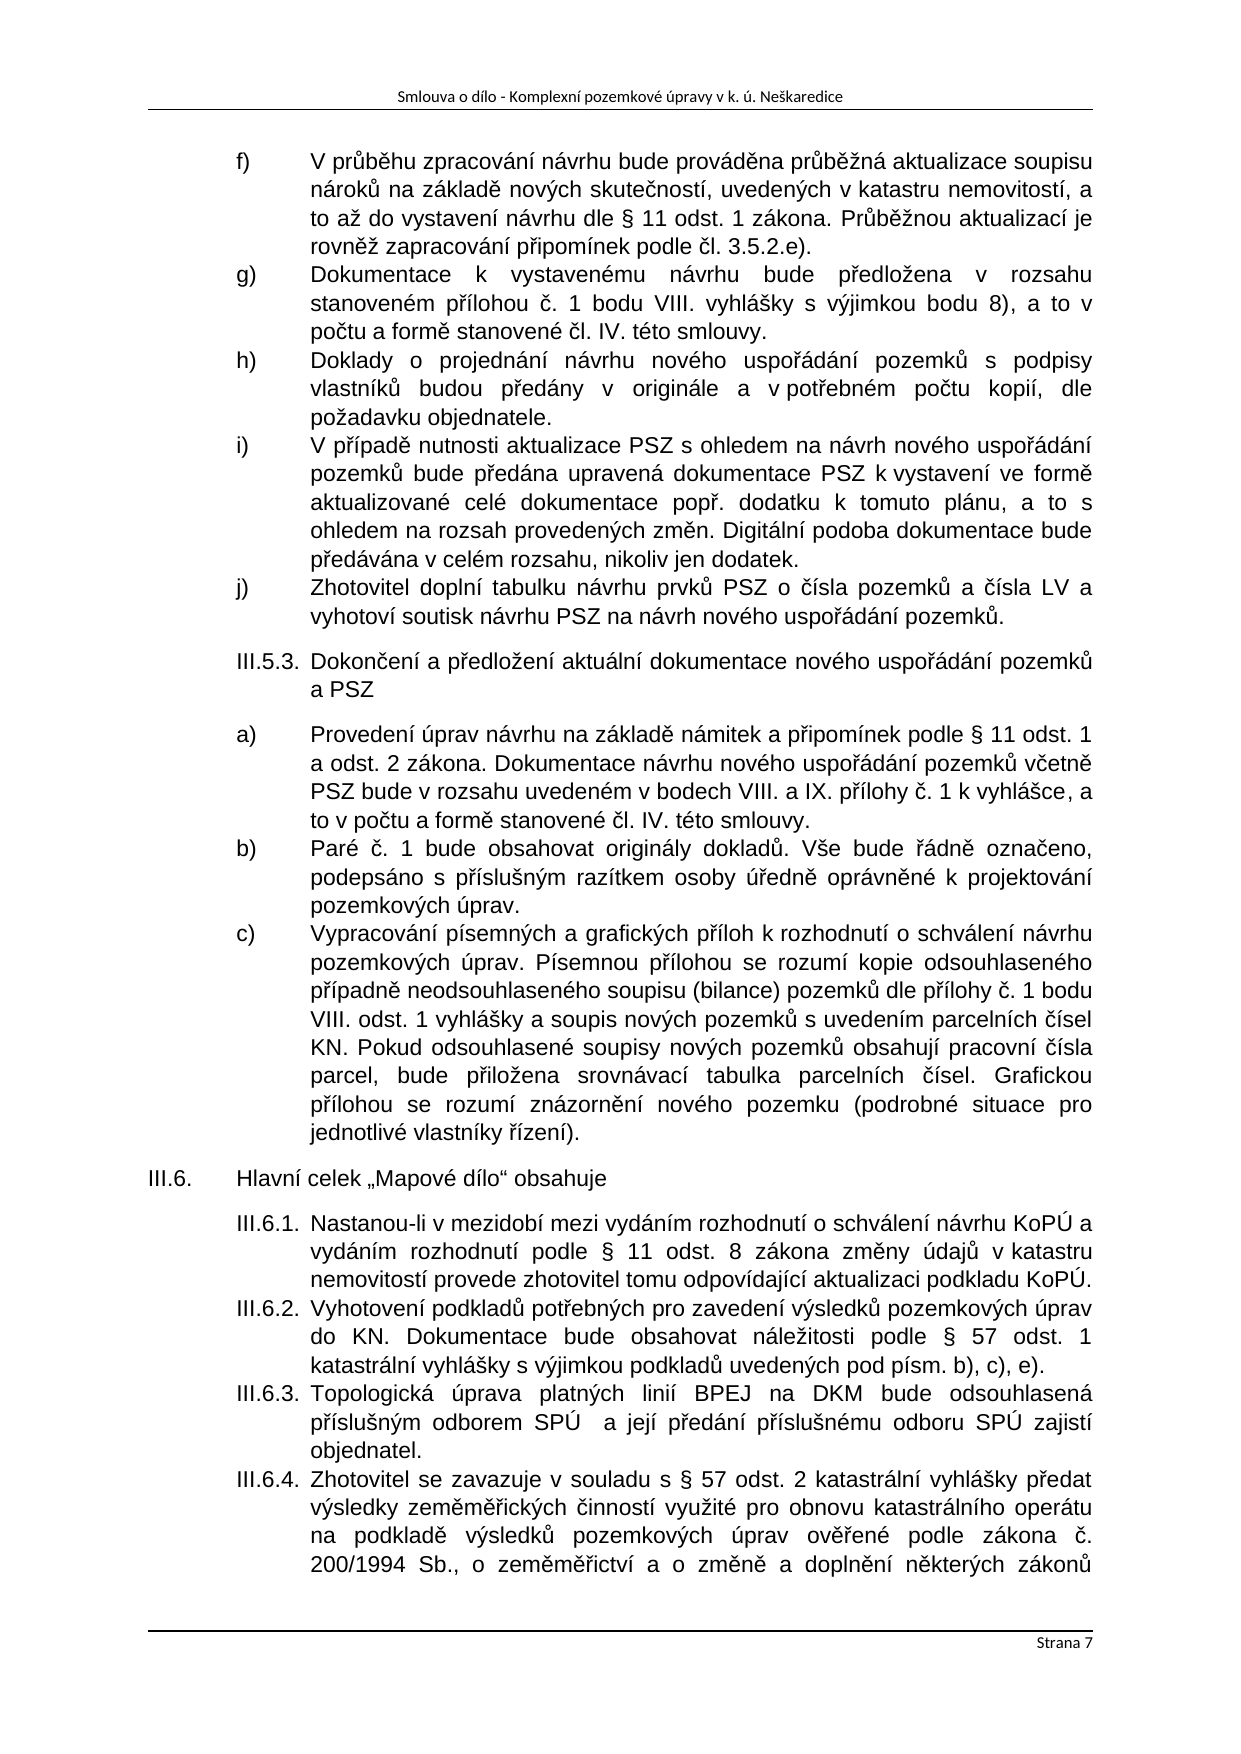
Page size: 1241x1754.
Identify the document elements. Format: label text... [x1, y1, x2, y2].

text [236, 1466, 1093, 1577]
text Doklady o projednání návrhu nového uspořádání pozemků s podpisy vlastníků budou předány v originále a v potřebném počtu kopií, dle požadavku objednatele. [236, 347, 1093, 430]
text Paré č. 1 bude obsahovat originály dokladů. Vše bude řádně označeno, podepsáno s příslušným razítkem osoby úředně oprávněné k projektování pozemkových úprav. [236, 835, 1093, 918]
text Nastanou-li v mezidobí mezi vydáním rozhodnutí o schválení návrhu KoPÚ a vydáním rozhodnutí podle § 11 odst. 8 zákona změny údajů v katastru nemovitostí provede zhotovitel tomu odpovídající aktualizaci podkladu KoPÚ. [236, 1209, 1093, 1293]
text V případě nutnosti aktualizace PSZ s ohledem na návrh nového uspořádání pozemků bude předána upravená dokumentace PSZ k vystavení ve formě aktualizované celé dokumentace popř. dodatku k tomuto plánu, a to s ohledem na rozsah provedených změn. Digitální podoba dokumentace bude předávána v celém rozsahu, nikoliv jen dodatek. [236, 432, 1093, 572]
text Zhotovitel doplní tabulku návrhu prvků PSZ o čísla pozemků a čísla LV a vyhotoví soutisk návrhu PSZ na návrh nového uspořádání pozemků. [236, 574, 1093, 629]
text Topologická úprava platných linií BPEJ na DKM bude odsouhlasená příslušným odborem SPÚ a její předání příslušnému odboru SPÚ zajistí objednatel. [236, 1380, 1093, 1463]
text Provedení úprav návrhu na základě námitek a připomínek podle § 11 odst. 1 a odst. 2 zákona. Dokumentace návrhu nového uspořádání pozemků včetně PSZ bude v rozsahu uvedeném v bodech VIII. a IX. přílohy č. 1 k vyhlášce, a to v počtu a formě stanovené čl. IV. této smlouvy. [236, 721, 1093, 833]
text Vypracování písemných a grafických příloh k rozhodnutí o schválení návrhu pozemkových úprav. Písemnou přílohou se rozumí kopie odsouhlaseného případně neodsouhlaseného soupisu (bilance) pozemků dle přílohy č. 1 bodu VIII. odst. 1 vyhlášky a soupis nových pozemků s uvedením parcelních čísel KN. Pokud odsouhlasené soupisy nových pozemků obsahují pracovní čísla parcel, bude přiložena srovnávací tabulka parcelních čísel. Grafickou přílohou se rozumí znázornění nového pozemku (podrobné situace pro jednotlivé vlastníky řízení). [236, 920, 1093, 1146]
text Dokončení a předložení aktuální dokumentace nového uspořádání pozemků a PSZ [236, 648, 1093, 702]
text V průběhu zpracování návrhu bude prováděna průběžná aktualizace soupisu nároků na základě nových skutečností, uvedených v katastru nemovitostí, a to až do vystavení návrhu dle § 11 odst. 1 zákona. Průběžnou aktualizací je rovněž zapracování připomínek podle čl. 3.5.2.e). [236, 148, 1093, 259]
text Dokumentace k vystavenému návrhu bude předložena v rozsahu stanoveném přílohou č. 1 bodu VIII. vyhlášky s výjimkou bodu 8), a to v počtu a formě stanovené čl. IV. této smlouvy. [236, 261, 1093, 344]
list Hlavní celek „Mapové dílo“ obsahuje [148, 1164, 1093, 1191]
text Vyhotovení podkladů potřebných pro zavedení výsledků pozemkových úprav do KN. Dokumentace bude obsahovat náležitosti podle § 57 odst. 1 katastrální vyhlášky s výjimkou podkladů uvedených pod písm. b), c), e). [236, 1295, 1093, 1378]
